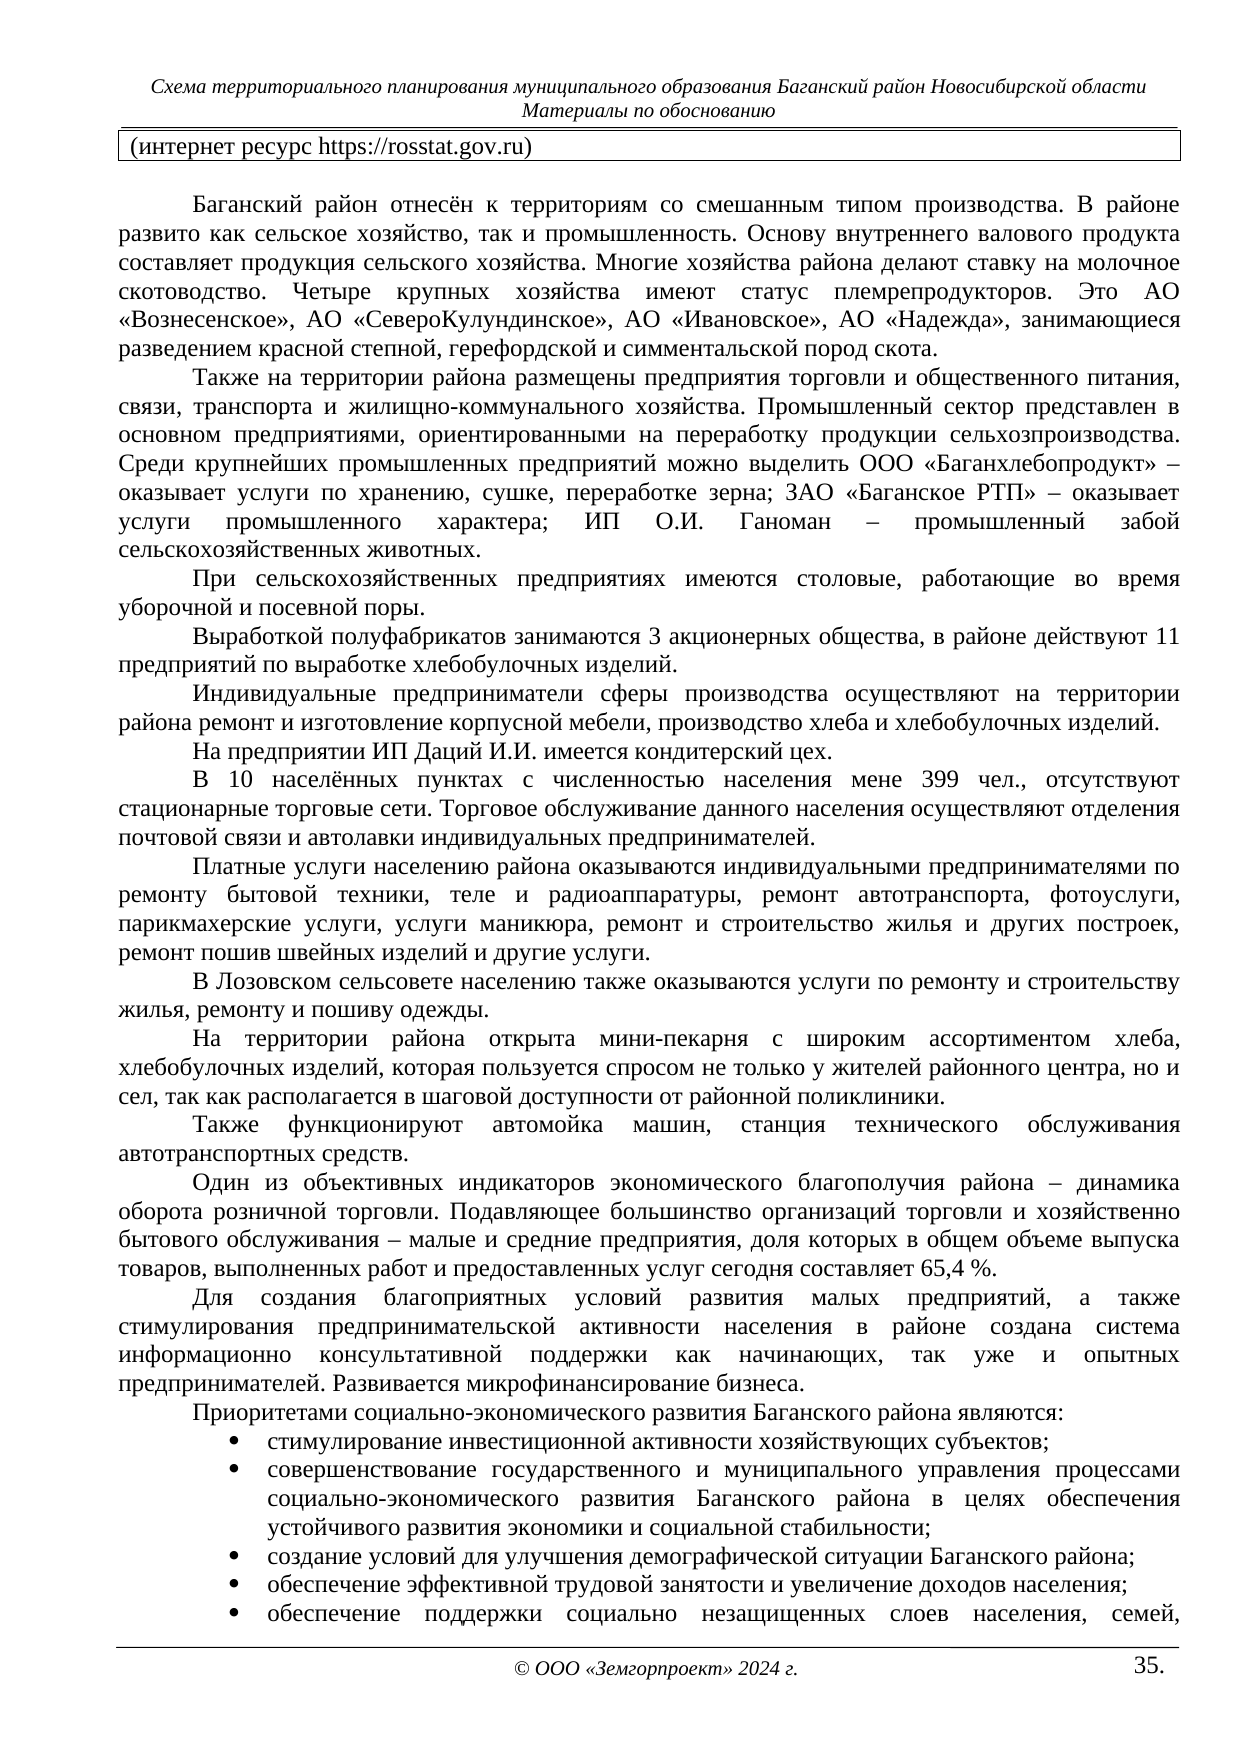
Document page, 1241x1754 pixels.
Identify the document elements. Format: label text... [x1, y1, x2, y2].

text Также на территории района размещены предприятия торговли и общественного питания, связи, транспорта и жилищно-коммунального хозяйства. Промышленный сектор представлен в основном предприятиями, ориентированными на переработку продукции сельхозпроизводства. Среди крупнейших промышленных предприятий можно выделить ООО «Баганхлебопродукт» – оказывает услуги по хранению, сушке, переработке зерна; ЗАО «Баганское РТП» – оказывает услуги промышленного характера; ИП О.И. Ганоман – промышленный забой сельскохозяйственных животных. [118, 362, 1181, 563]
text Также функционируют автомойка машин, станция технического обслуживания автотранспортных средств. [118, 1109, 1181, 1167]
text Выработкой полуфабрикатов занимаются 3 акционерных общества, в районе действуют 11 предприятий по выработке хлебобулочных изделий. [118, 621, 1181, 678]
text Баганский район отнесён к территориям со смешанным типом производства. В районе развито как сельское хозяйство, так и промышленность. Основу внутреннего валового продукта составляет продукция сельского хозяйства. Многие хозяйства района делают ставку на молочное скотоводство. Четыре крупных хозяйства имеют статус племрепродукторов. Это АО «Вознесенское», АО «Северо­Кулундинское», АО «Ивановское», АО «Надежда», занимающиеся разведением красной степной, герефордской и симментальской пород скота. [118, 189, 1181, 362]
text На территории района открыта мини-пекарня с широким ассортиментом хлеба, хлебобулочных изделий, которая пользуется спросом не только у жителей районного центра, но и сел, так как располагается в шаговой доступности от районной поликлиники. [118, 1023, 1181, 1109]
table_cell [119, 131, 1180, 160]
text Платные услуги населению района оказываются индивидуальными предпринимателями по ремонту бытовой техники, теле и радиоаппаратуры, ремонт автотранспорта, фотоуслуги, парикмахерские услуги, услуги маникюра, ремонт и строительство жилья и других построек, ремонт пошив швейных изделий и другие услуги. [118, 851, 1181, 966]
list обеспечение эффективной трудовой занятости и увеличение доходов населения; [229, 1569, 1181, 1598]
text Индивидуальные предприниматели сферы производства осуществляют на территории района ремонт и изготовление корпусной мебели, производство хлеба и хлебобулочных изделий. [118, 678, 1181, 736]
text При сельскохозяйственных предприятиях имеются столовые, работающие во время уборочной и посевной поры. [118, 563, 1181, 621]
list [229, 1598, 1181, 1627]
text Приоритетами социально-экономического развития Баганского района являются: [118, 1397, 1181, 1426]
text Один из объективных индикаторов экономического благополучия района – динамика оборота розничной торговли. Подавляющее большинство организаций торговли и хозяйственно бытового обслуживания – малые и средние предприятия, доля которых в общем объеме выпуска товаров, выполненных работ и предоставленных услуг сегодня составляет 65,4 %. [118, 1167, 1181, 1282]
list стимулирование инвестиционной активности хозяйствующих субъектов; [229, 1426, 1181, 1454]
text В 10 населённых пунктах с численностью населения мене 399 чел., отсутствуют стационарные торговые сети. Торговое обслуживание данного населения осуществляют отделения почтовой связи и автолавки индивидуальных предпринимателей. [118, 764, 1181, 851]
list создание условий для улучшения демографической ситуации Баганского района; [229, 1541, 1181, 1569]
text В Лозовском сельсовете населению также оказываются услуги по ремонту и строительству жилья, ремонту и пошиву одежды. [118, 966, 1181, 1023]
text На предприятии ИП Даций И.И. имеется кондитерский цех. [118, 736, 1181, 764]
list совершенствование государственного и муниципального управления процессами социально-экономического развития Баганского района в целях обеспечения устойчивого развития экономики и социальной стабильности; [229, 1454, 1181, 1541]
text Для создания благоприятных условий развития малых предприятий, а также стимулирования предпринимательской активности населения в районе создана система информационно консультативной поддержки как начинающих, так уже и опытных предпринимателей. Развивается микрофинансирование бизнеса. [118, 1282, 1181, 1397]
